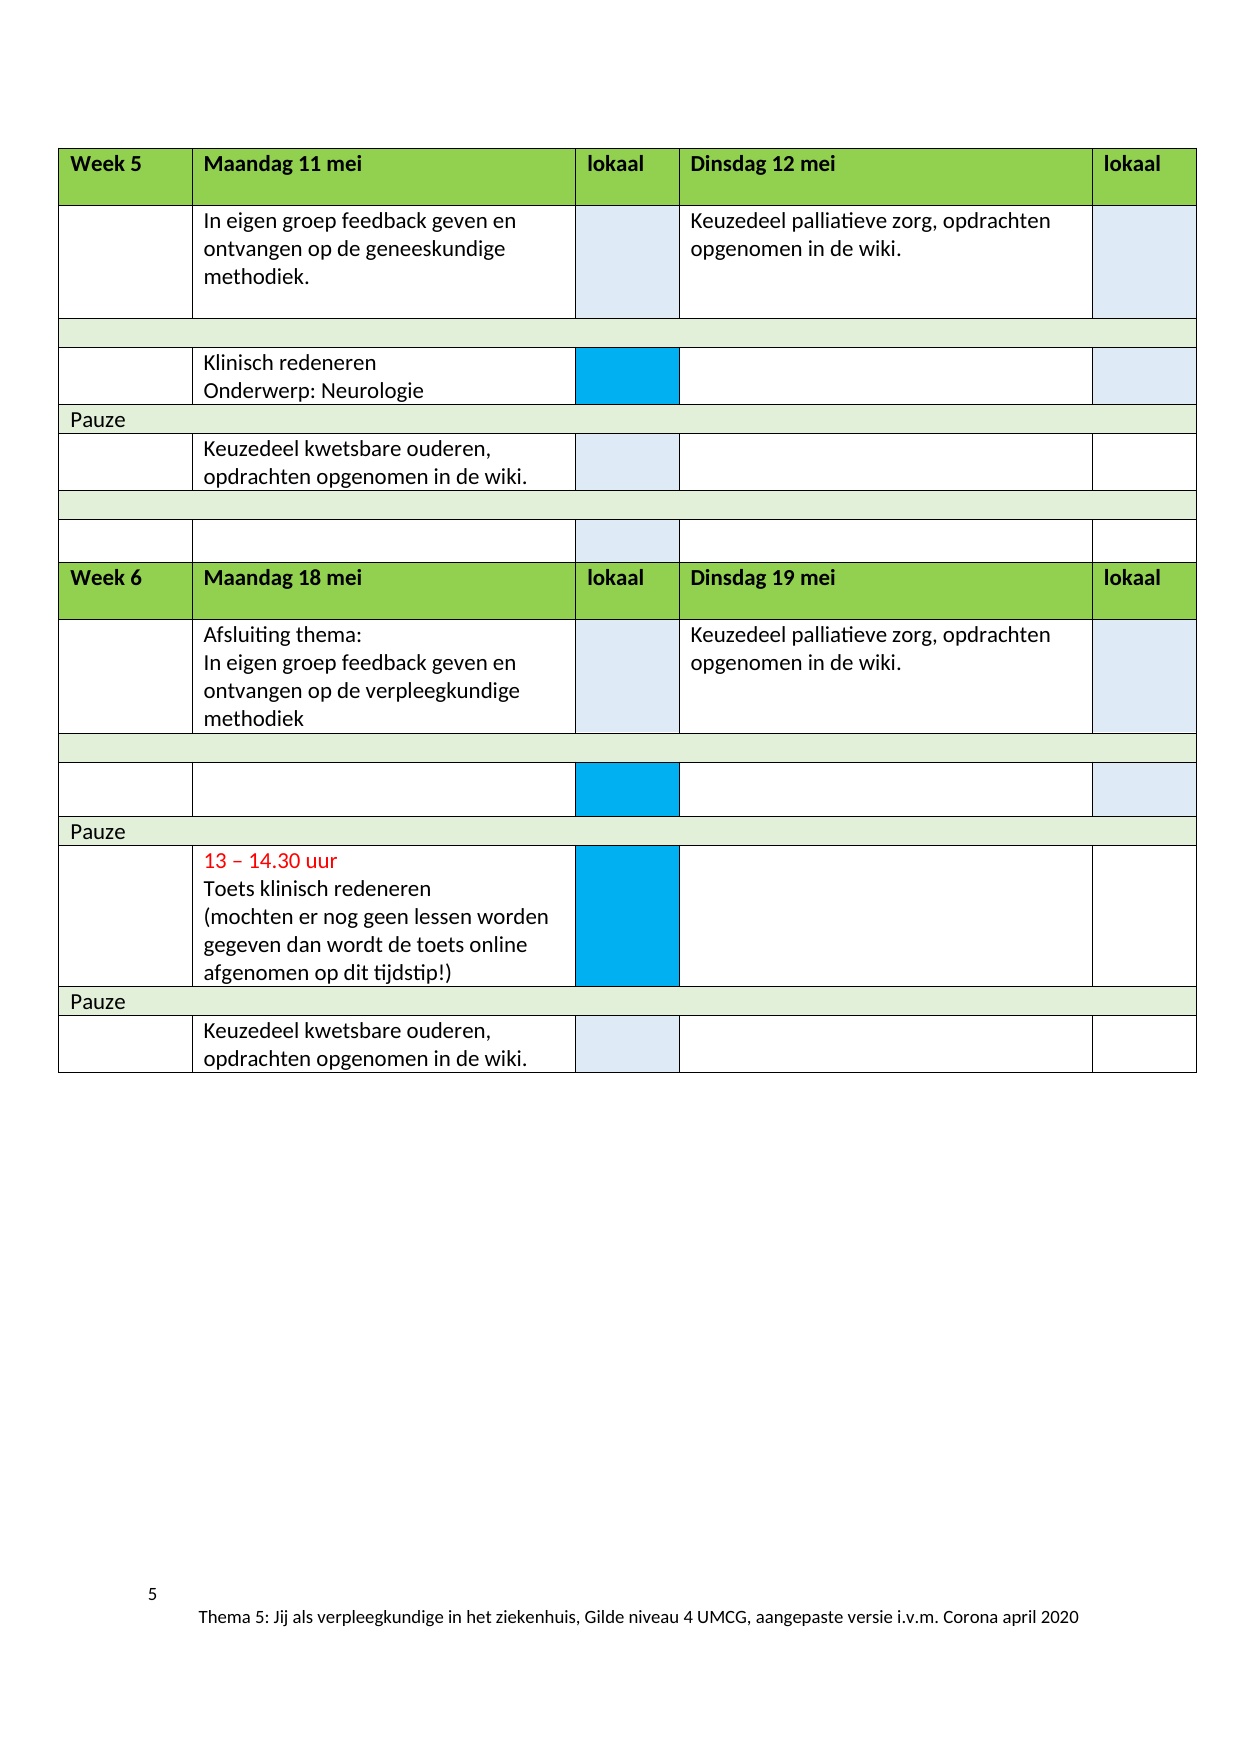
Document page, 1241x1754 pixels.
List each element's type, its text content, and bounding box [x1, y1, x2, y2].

table_cell Pauze [59, 987, 1196, 1015]
table_cell Pauze [59, 817, 1196, 845]
table_cell [193, 520, 575, 562]
table_cell Maandag 18 mei [193, 563, 575, 619]
table_cell [576, 763, 679, 816]
table_cell Klinisch redeneren Onderwerp: Neurologie [193, 348, 575, 404]
table_cell [1093, 846, 1196, 986]
table_cell [576, 846, 679, 986]
table_cell [59, 434, 192, 490]
table_cell [59, 348, 192, 404]
table_cell [59, 620, 192, 732]
table_cell Keuzedeel kwetsbare ouderen, opdrachten opgenomen in de wiki. [193, 434, 575, 490]
table_header Dinsdag 12 mei [680, 149, 1092, 205]
table_cell [1093, 348, 1196, 404]
table_cell [193, 763, 575, 816]
table_cell 13 – 14.30 uur Toets klinisch redeneren (mochten er nog geen lessen worden gegeven dan wordt de toets online afgenomen op dit tijdstip!) [193, 846, 575, 986]
table_cell [1093, 1016, 1196, 1072]
table_cell [680, 763, 1092, 816]
table_cell [680, 1016, 1092, 1072]
table_cell [59, 491, 1196, 519]
table_cell [576, 348, 679, 404]
table_cell [680, 846, 1092, 986]
table_cell [680, 348, 1092, 404]
table_header lokaal [1093, 149, 1196, 205]
table_cell [1093, 434, 1196, 490]
table_cell In eigen groep feedback geven en ontvangen op de geneeskundige methodiek. [193, 206, 575, 318]
table_cell [576, 434, 679, 490]
table_header Week 5 [59, 149, 192, 205]
table_cell Afsluiting thema: In eigen groep feedback geven en ontvangen op de verpleegkundige methodiek [193, 620, 575, 732]
table_cell Keuzedeel palliatieve zorg, opdrachten opgenomen in de wiki. [680, 206, 1092, 318]
table_cell [1093, 520, 1196, 562]
table_cell [576, 206, 679, 318]
table_cell lokaal [1093, 563, 1196, 619]
table_cell [59, 734, 1196, 762]
table_cell [1093, 620, 1196, 732]
table_cell Dinsdag 19 mei [680, 563, 1092, 619]
table_cell [576, 1016, 679, 1072]
table_cell [1093, 206, 1196, 318]
table_cell Keuzedeel kwetsbare ouderen, opdrachten opgenomen in de wiki. [193, 1016, 575, 1072]
table_cell [59, 319, 1196, 347]
table_header Maandag 11 mei [193, 149, 575, 205]
table_cell Pauze [59, 405, 1196, 433]
table_cell lokaal [576, 563, 679, 619]
table_cell [576, 620, 679, 732]
table_cell [680, 520, 1092, 562]
table_cell Keuzedeel palliatieve zorg, opdrachten opgenomen in de wiki. [680, 620, 1092, 732]
table_cell [59, 846, 192, 986]
table_cell [576, 520, 679, 562]
table_cell Week 6 [59, 563, 192, 619]
table_cell [59, 520, 192, 562]
table_cell [680, 434, 1092, 490]
table_header lokaal [576, 149, 679, 205]
table_cell [59, 1016, 192, 1072]
table_cell [59, 206, 192, 318]
table_cell [59, 763, 192, 816]
table_cell [1093, 763, 1196, 816]
